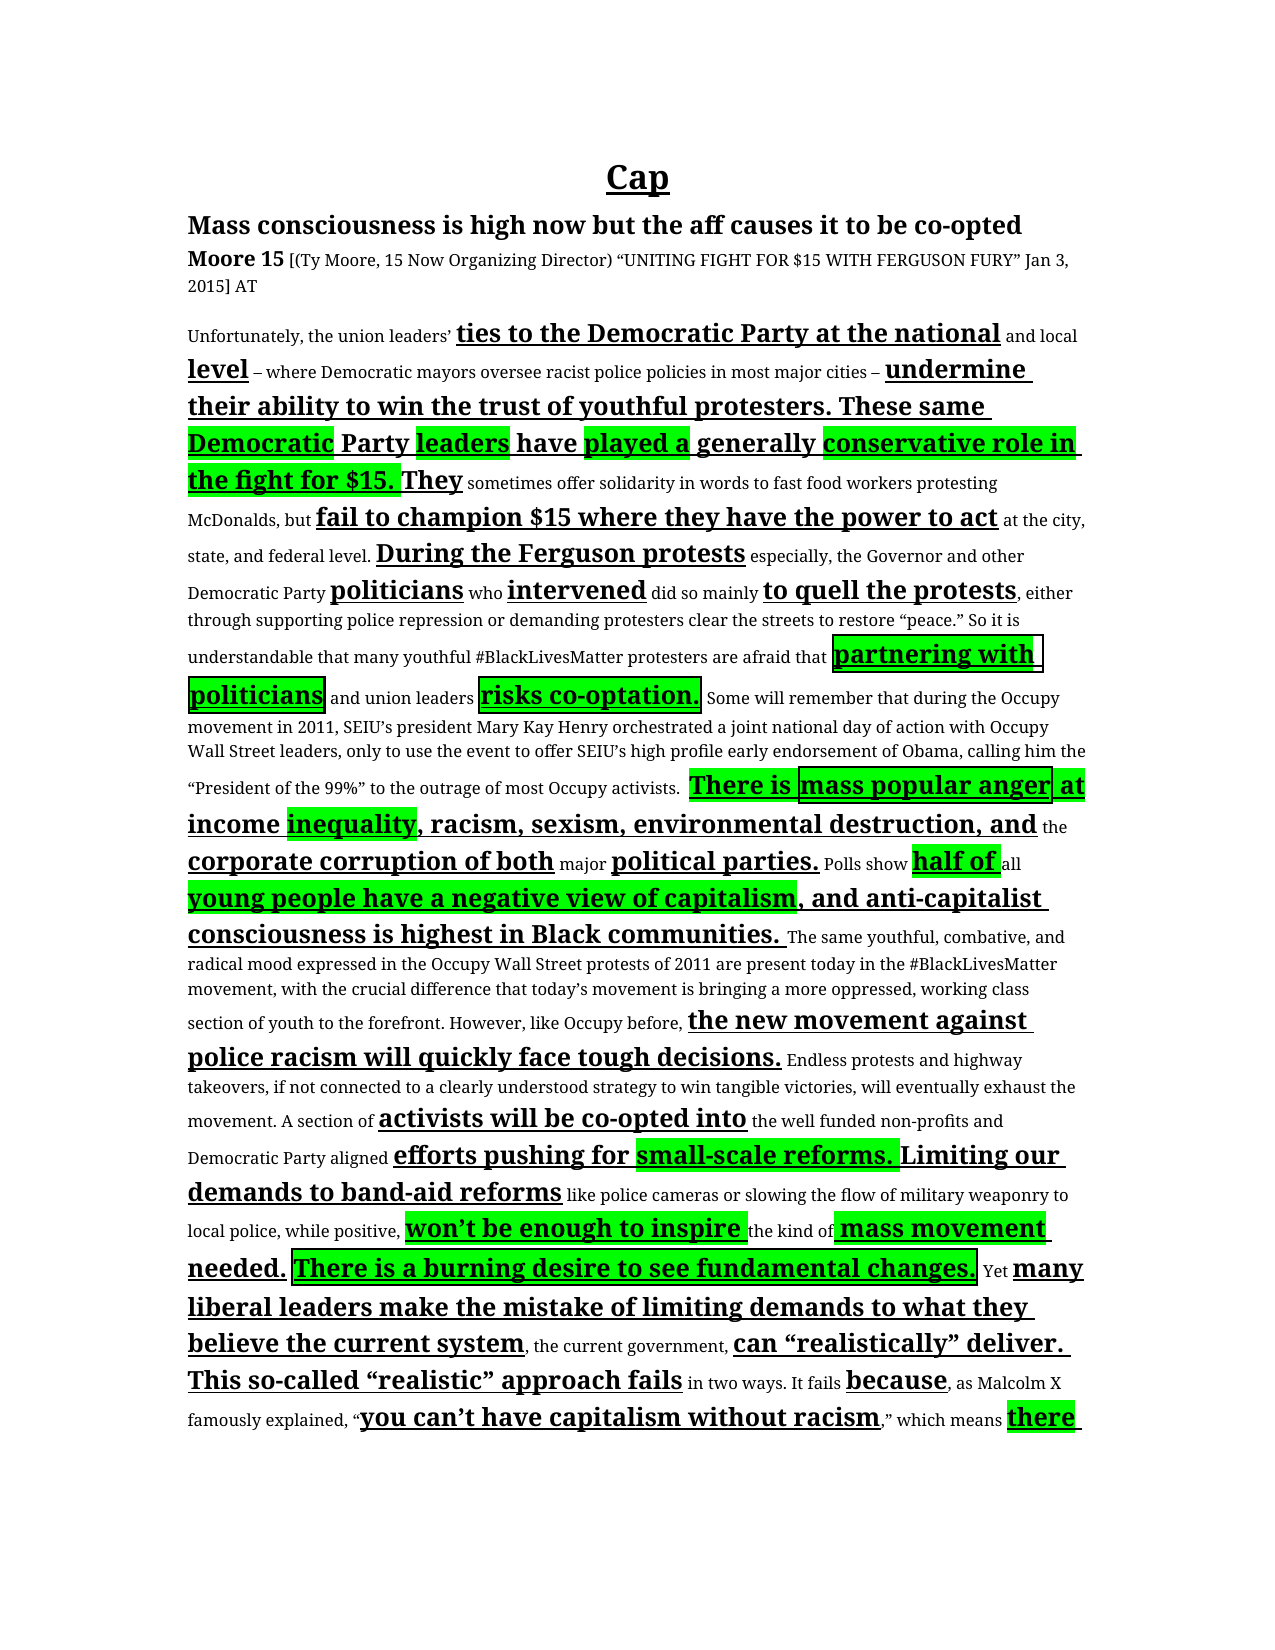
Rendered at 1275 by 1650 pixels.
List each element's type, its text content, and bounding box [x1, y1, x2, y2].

subtitle Cap [187, 154, 1087, 199]
subtitle Mass consciousness is high now but the aff causes it to be co-opted [187, 207, 1087, 241]
text Moore 15 [(Ty Moore, 15 Now Organizing Director) “UNITING FIGHT FOR $15 WITH FERGUSON FURY” Jan 3, 2015] AT [187, 244, 1087, 297]
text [187, 315, 1087, 1433]
